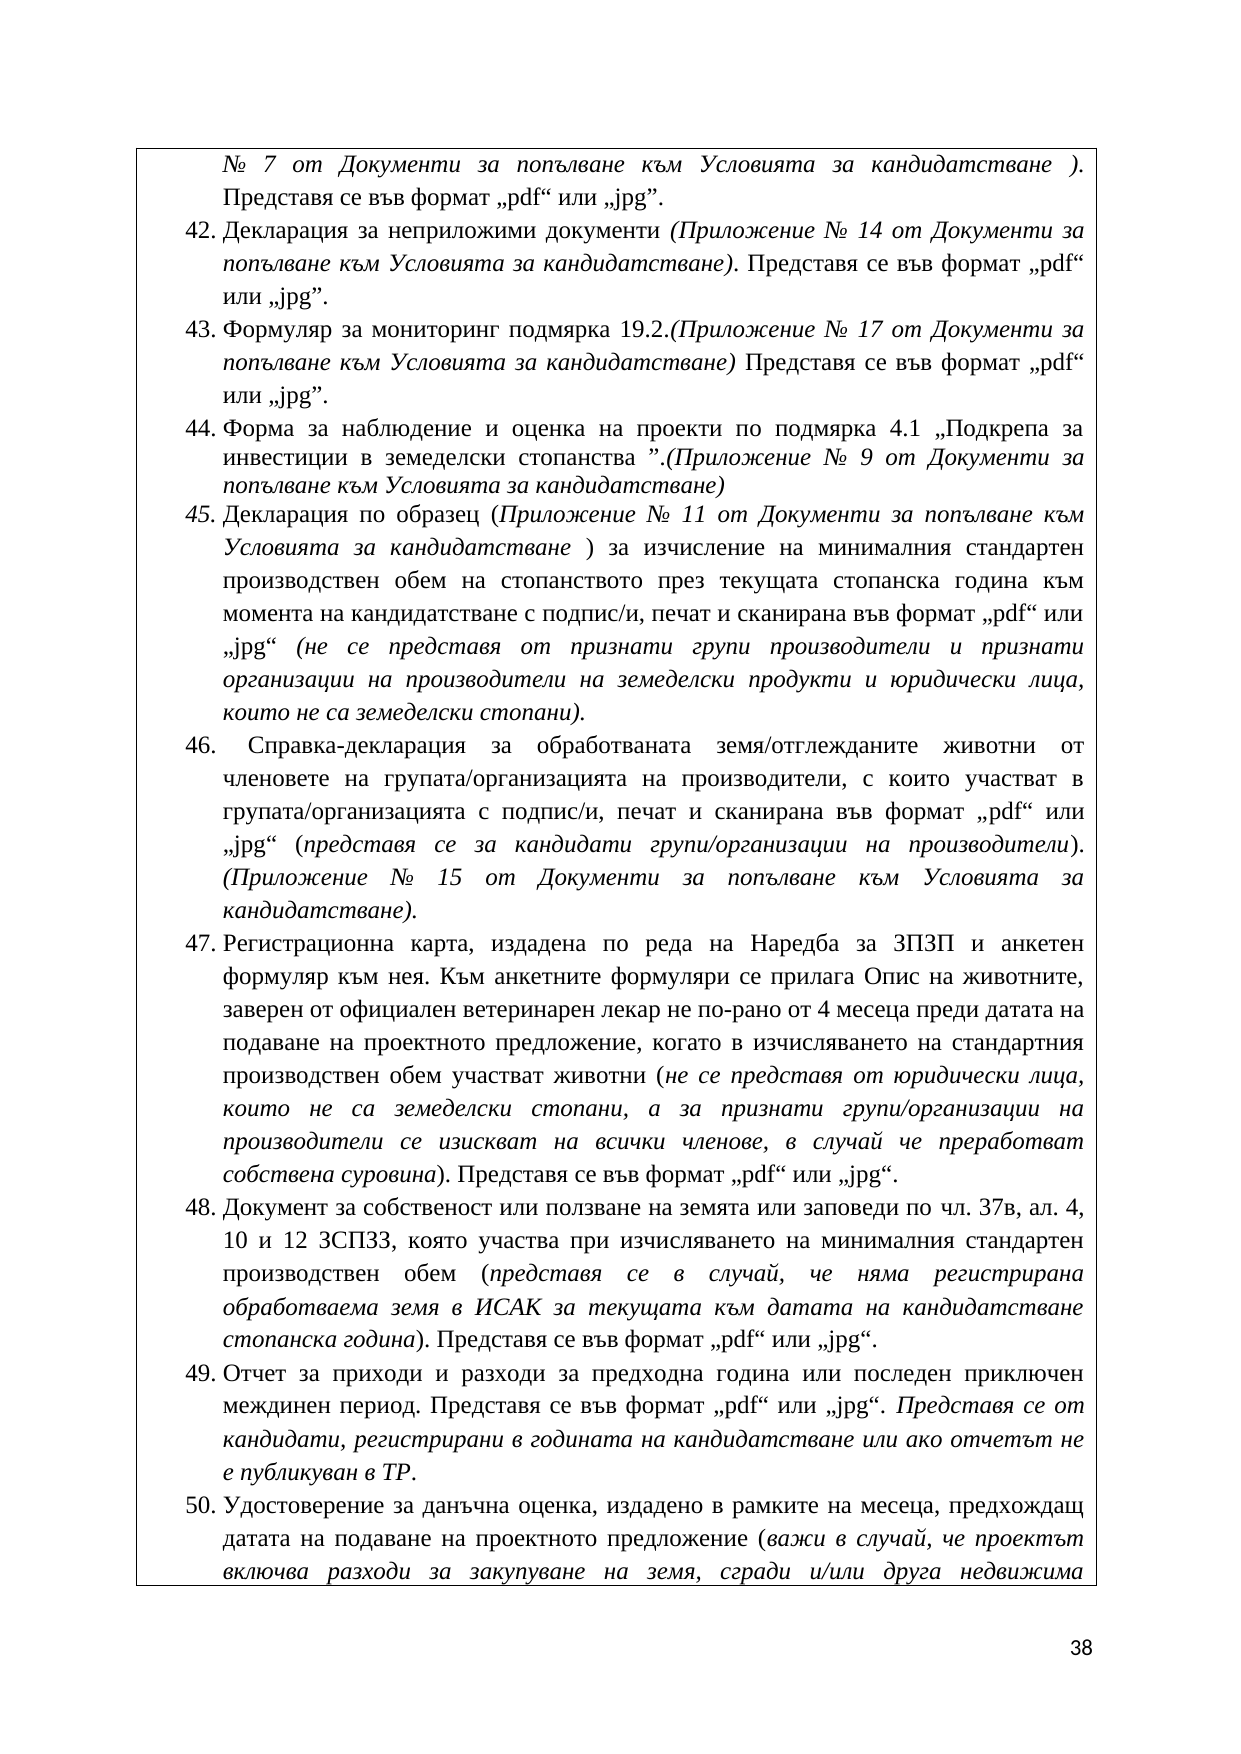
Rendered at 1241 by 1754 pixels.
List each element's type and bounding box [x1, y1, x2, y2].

table_header [137, 149, 1096, 1584]
